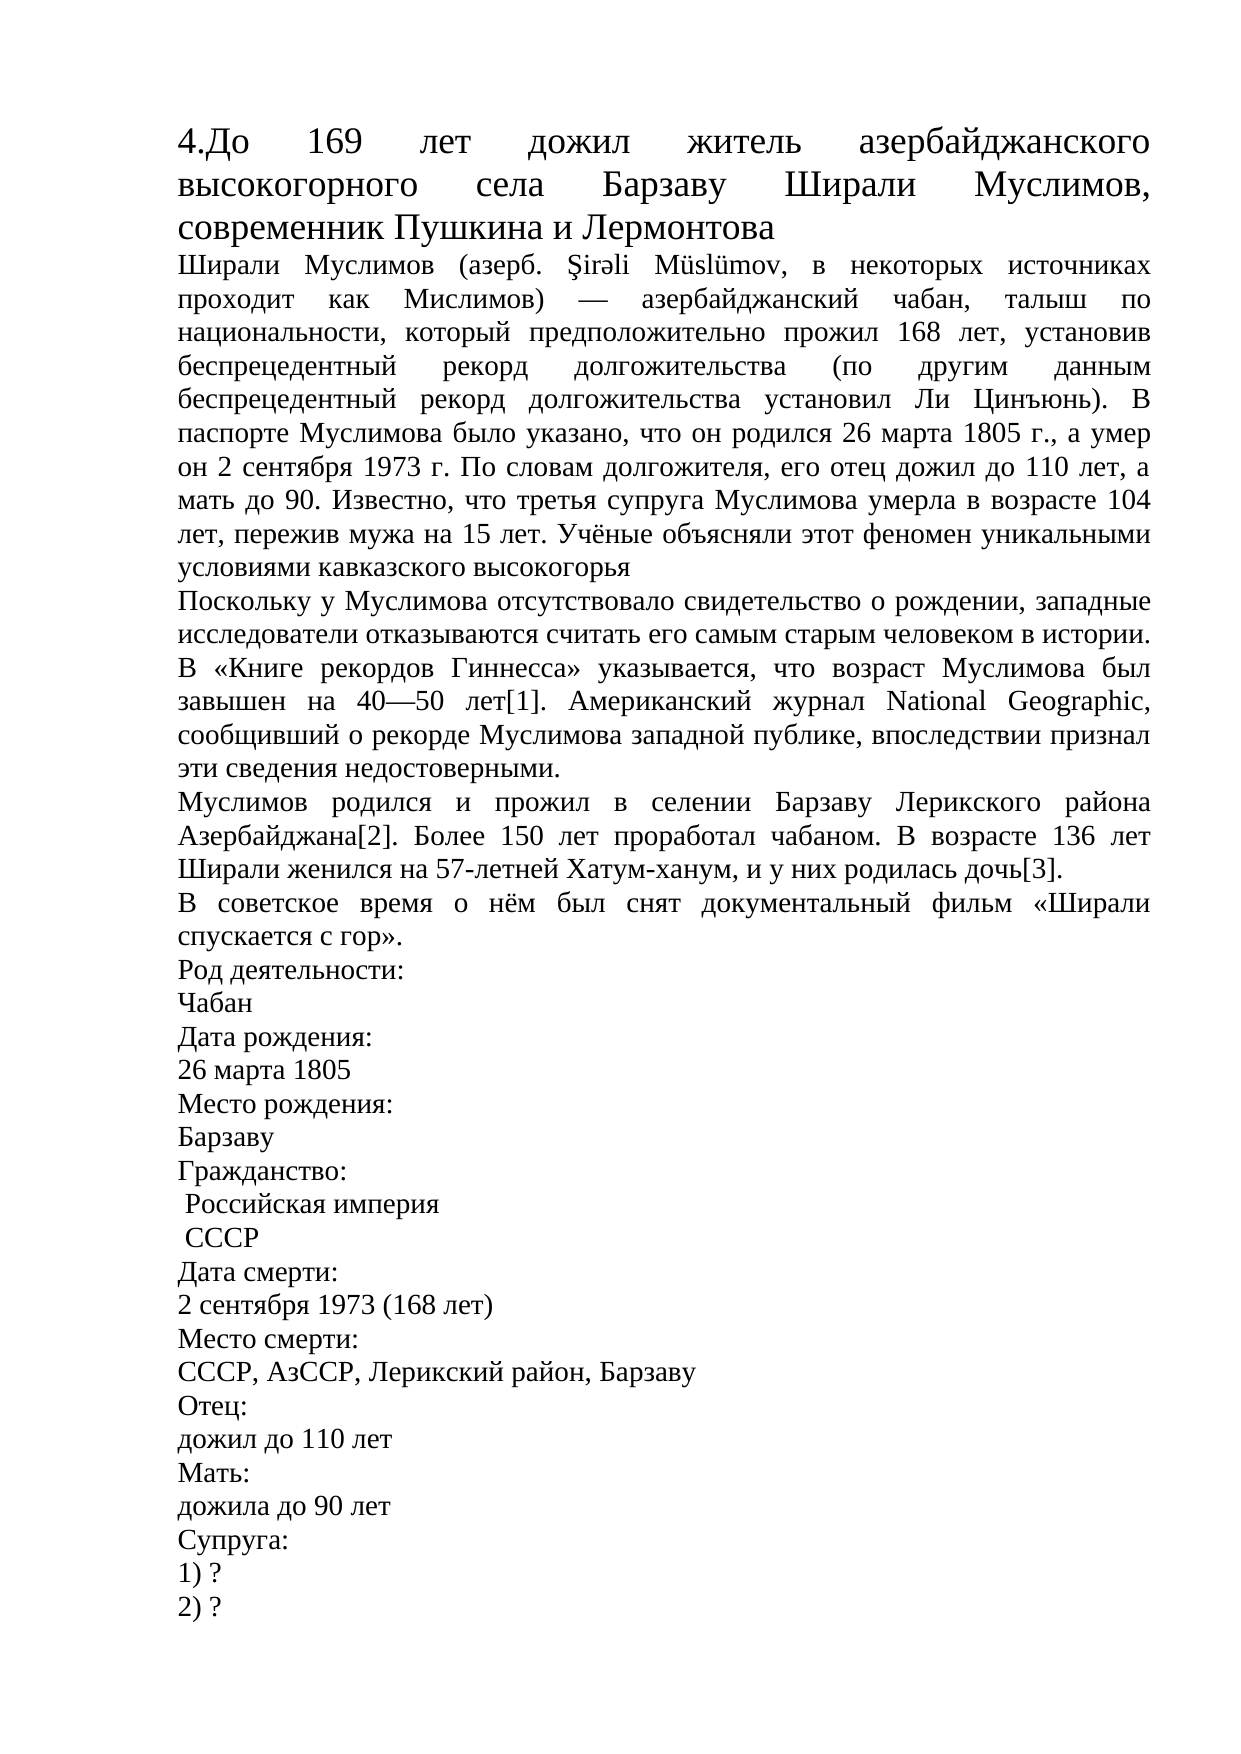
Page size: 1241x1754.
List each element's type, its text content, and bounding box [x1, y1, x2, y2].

text дожил до 110 лет [177, 1421, 1152, 1455]
text СССР [177, 1220, 1152, 1254]
text Отец: [177, 1388, 1152, 1421]
text 4.До 169 лет дожил житель азербайджанского высокогорного села Барзаву Ширали Муслимов, современник Пушкина и Лермонтова [177, 118, 1152, 247]
text Дата рождения: [177, 1019, 1152, 1052]
text Супруга: [177, 1522, 1152, 1556]
text Мать: [177, 1455, 1152, 1488]
text Место рождения: [177, 1086, 1152, 1119]
text СССР, АзССР, Лерикский район, Барзаву [177, 1354, 1152, 1388]
text 26 марта 1805 [177, 1052, 1152, 1086]
text Место смерти: [177, 1321, 1152, 1354]
text Муслимов родился и прожил в селении Барзаву Лерикского района Азербайджана[2]. Более 150 лет проработал чабаном. В возрасте 136 лет Ширали женился на 57-летней Хатум-ханум, и у них родилась дочь[3]. [177, 784, 1152, 885]
text Барзаву [177, 1119, 1152, 1153]
text В советское время о нём был снят документальный фильм «Ширали спускается с гор». [177, 885, 1152, 952]
text Ширали Муслимов (азерб. Şirəli Müslümov, в некоторых источниках проходит как Мислимов) — азербайджанский чабан, талыш по национальности, который предположительно прожил 168 лет, установив беспрецедентный рекорд долгожительства (по другим данным беспрецедентный рекорд долгожительства установил Ли Цинъюнь). В паспорте Муслимова было указано, что он родился 26 марта 1805 г., а умер он 2 сентября 1973 г. По словам долгожителя, его отец дожил до 110 лет, а мать до 90. Известно, что третья супруга Муслимова умерла в возрасте 104 лет, пережив мужа на 15 лет. Учёные объясняли этот феномен уникальными условиями кавказского высокогорья [177, 247, 1152, 583]
text Дата смерти: [177, 1254, 1152, 1287]
text 2) ? [177, 1589, 1152, 1623]
text 1) ? [177, 1556, 1152, 1589]
text Чабан [177, 985, 1152, 1019]
text Поскольку у Муслимова отсутствовало свидетельство о рождении, западные исследователи отказываются считать его самым старым человеком в истории. В «Книге рекордов Гиннесса» указывается, что возраст Муслимова был завышен на 40—50 лет[1]. Американский журнал National Geographic, сообщивший о рекорде Муслимова западной публике, впоследствии признал эти сведения недостоверными. [177, 583, 1152, 784]
text Российская империя [177, 1187, 1152, 1220]
text Род деятельности: [177, 952, 1152, 985]
text Гражданство: [177, 1153, 1152, 1187]
text 2 сентября 1973 (168 лет) [177, 1287, 1152, 1321]
text дожила до 90 лет [177, 1488, 1152, 1522]
